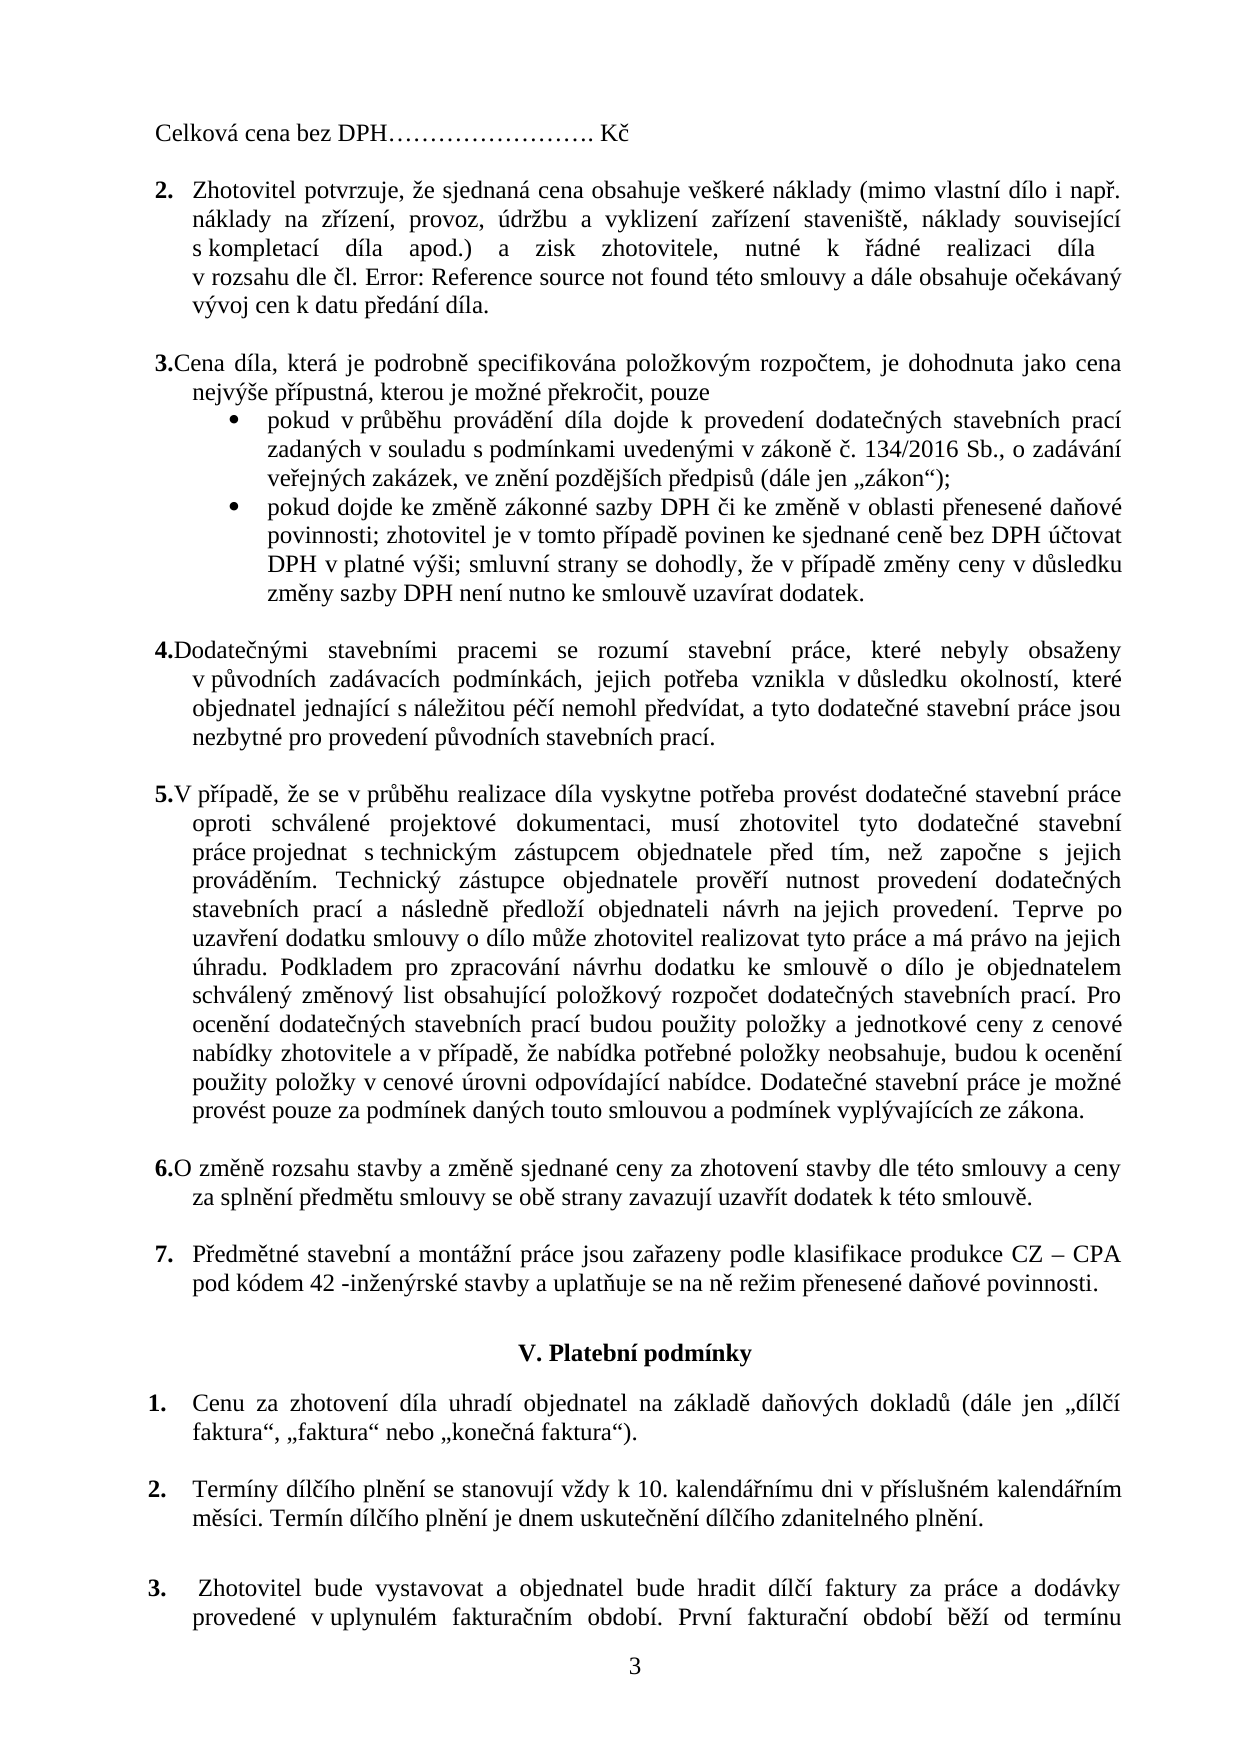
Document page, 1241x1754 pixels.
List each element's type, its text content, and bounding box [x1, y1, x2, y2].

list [148, 1573, 1122, 1631]
list pokud dojde ke změně zákonné sazby DPH či ke změně v oblasti přenesené daňové povinnosti; zhotovitel je v tomto případě povinen ke sjednané ceně bez DPH účtovat DPH v platné výši; smluvní strany se dohodly, že v případě změny ceny v důsledku změny sazby DPH není nutno ke smlouvě uzavírat dodatek. [229, 492, 1122, 607]
list V případě, že se v průběhu realizace díla vyskytne potřeba provést dodatečné stavební práce oproti schválené projektové dokumentaci, musí zhotovitel tyto dodatečné stavební práce projednat s technickým zástupcem objednatele před tím, než započne s jejich prováděním. Technický zástupce objednatele prověří nutnost provedení dodatečných stavebních prací a následně předloží objednateli návrh na jejich provedení. Teprve po uzavření dodatku smlouvy o dílo může zhotovitel realizovat tyto práce a má právo na jejich úhradu. Podkladem pro zpracování návrhu dodatku ke smlouvě o dílo je objednatelem schválený změnový list obsahující položkový rozpočet dodatečných stavebních prací. Pro ocenění dodatečných stavebních prací budou použity položky a jednotkové ceny z cenové nabídky zhotovitele a v případě, že nabídka potřebné položky neobsahuje, budou k ocenění použity položky v cenové úrovni odpovídající nabídce. Dodatečné stavební práce je možné provést pouze za podmínek daných touto smlouvou a podmínek vyplývajících ze zákona. [154, 779, 1122, 1124]
list Zhotovitel potvrzuje, že sjednaná cena obsahuje veškeré náklady (mimo vlastní dílo i např. náklady na zřízení, provoz, údržbu a vyklizení zařízení staveniště, náklady související s kompletací díla apod.) a zisk zhotovitele, nutné k řádné realizaci díla v rozsahu dle čl. II této smlouvy a dále obsahuje očekávaný vývoj cen k datu předání díla. [154, 176, 1122, 319]
list Cenu za zhotovení díla uhradí objednatel na základě daňových dokladů (dále jen „dílčí faktura“, „faktura“ nebo „konečná faktura“). [148, 1388, 1122, 1446]
list Cena díla, která je podrobně specifikována položkovým rozpočtem, je dohodnuta jako cena nejvýše přípustná, kterou je možné překročit, pouze [154, 348, 1122, 406]
list Předmětné stavební a montážní práce jsou zařazeny podle klasifikace produkce CZ – CPA pod kódem 42 -inženýrské stavby a uplatňuje se na ně režim přenesené daňové povinnosti. [154, 1239, 1122, 1297]
list Dodatečnými stavebními pracemi se rozumí stavební práce, které nebyly obsaženy v původních zadávacích podmínkách, jejich potřeba vznikla v důsledku okolností, které objednatel jednající s náležitou péčí nemohl předvídat, a tyto dodatečné stavební práce jsou nezbytné pro provedení původních stavebních prací. [154, 636, 1122, 751]
list O změně rozsahu stavby a změně sjednané ceny za zhotovení stavby dle této smlouvy a ceny za splnění předmětu smlouvy se obě strany zavazují uzavřít dodatek k této smlouvě. [154, 1153, 1122, 1211]
subtitle Platební podmínky [148, 1338, 1122, 1367]
list Termíny dílčího plnění se stanovují vždy k 10. kalendářnímu dni v příslušném kalendářním měsíci. Termín dílčího plnění je dnem uskutečnění dílčího zdanitelného plnění. [148, 1474, 1122, 1532]
text Celková cena bez DPH……………………. Kč [155, 118, 1122, 147]
list pokud v průběhu provádění díla dojde k provedení dodatečných stavebních prací zadaných v souladu s podmínkami uvedenými v zákoně č. 134/2016 Sb., o zadávání veřejných zakázek, ve znění pozdějších předpisů (dále jen „zákon“); [229, 406, 1122, 492]
